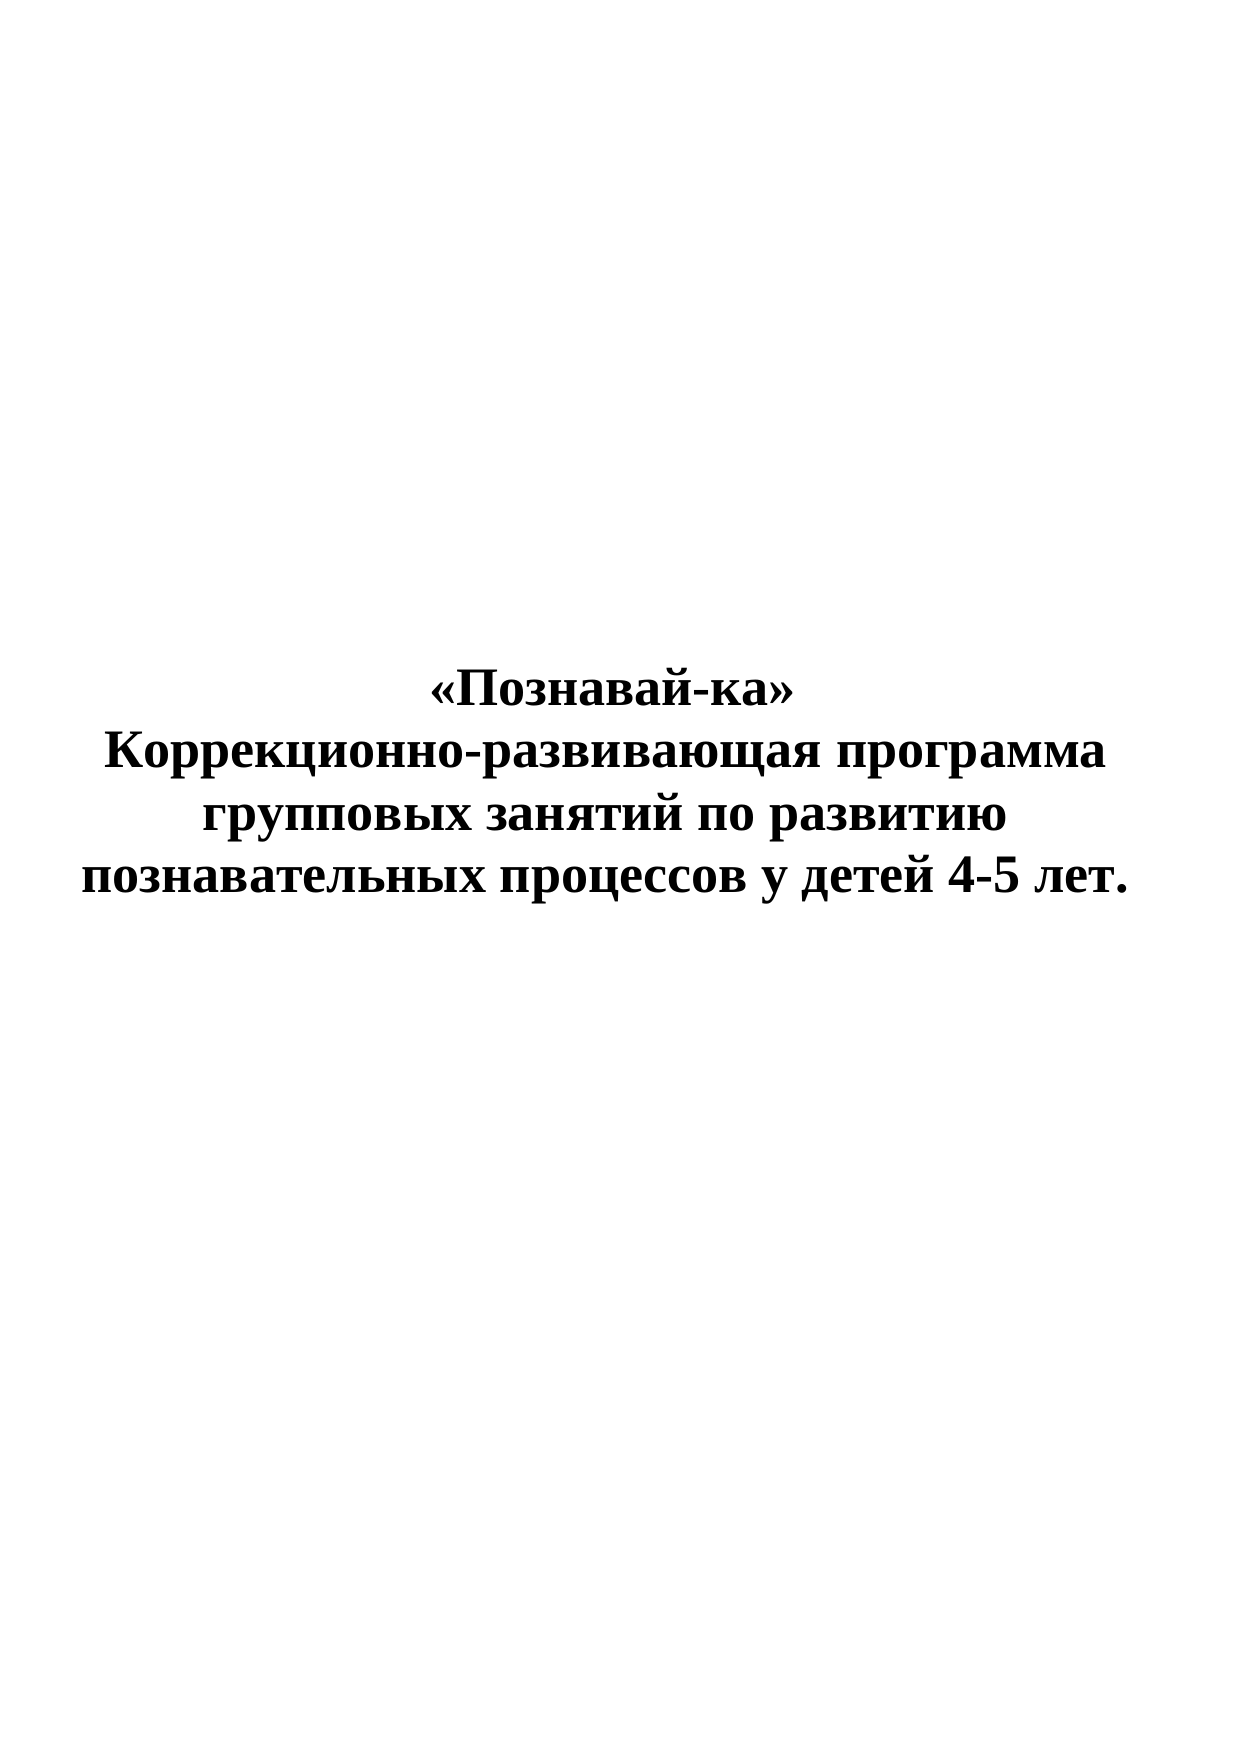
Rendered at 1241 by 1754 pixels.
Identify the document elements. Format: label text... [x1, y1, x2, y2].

text Коррекционно-развивающая программа групповых занятий по развитию познавательных процессов у детей 4-5 лет. [59, 717, 1152, 904]
text «Познавай-ка» [59, 655, 1152, 717]
